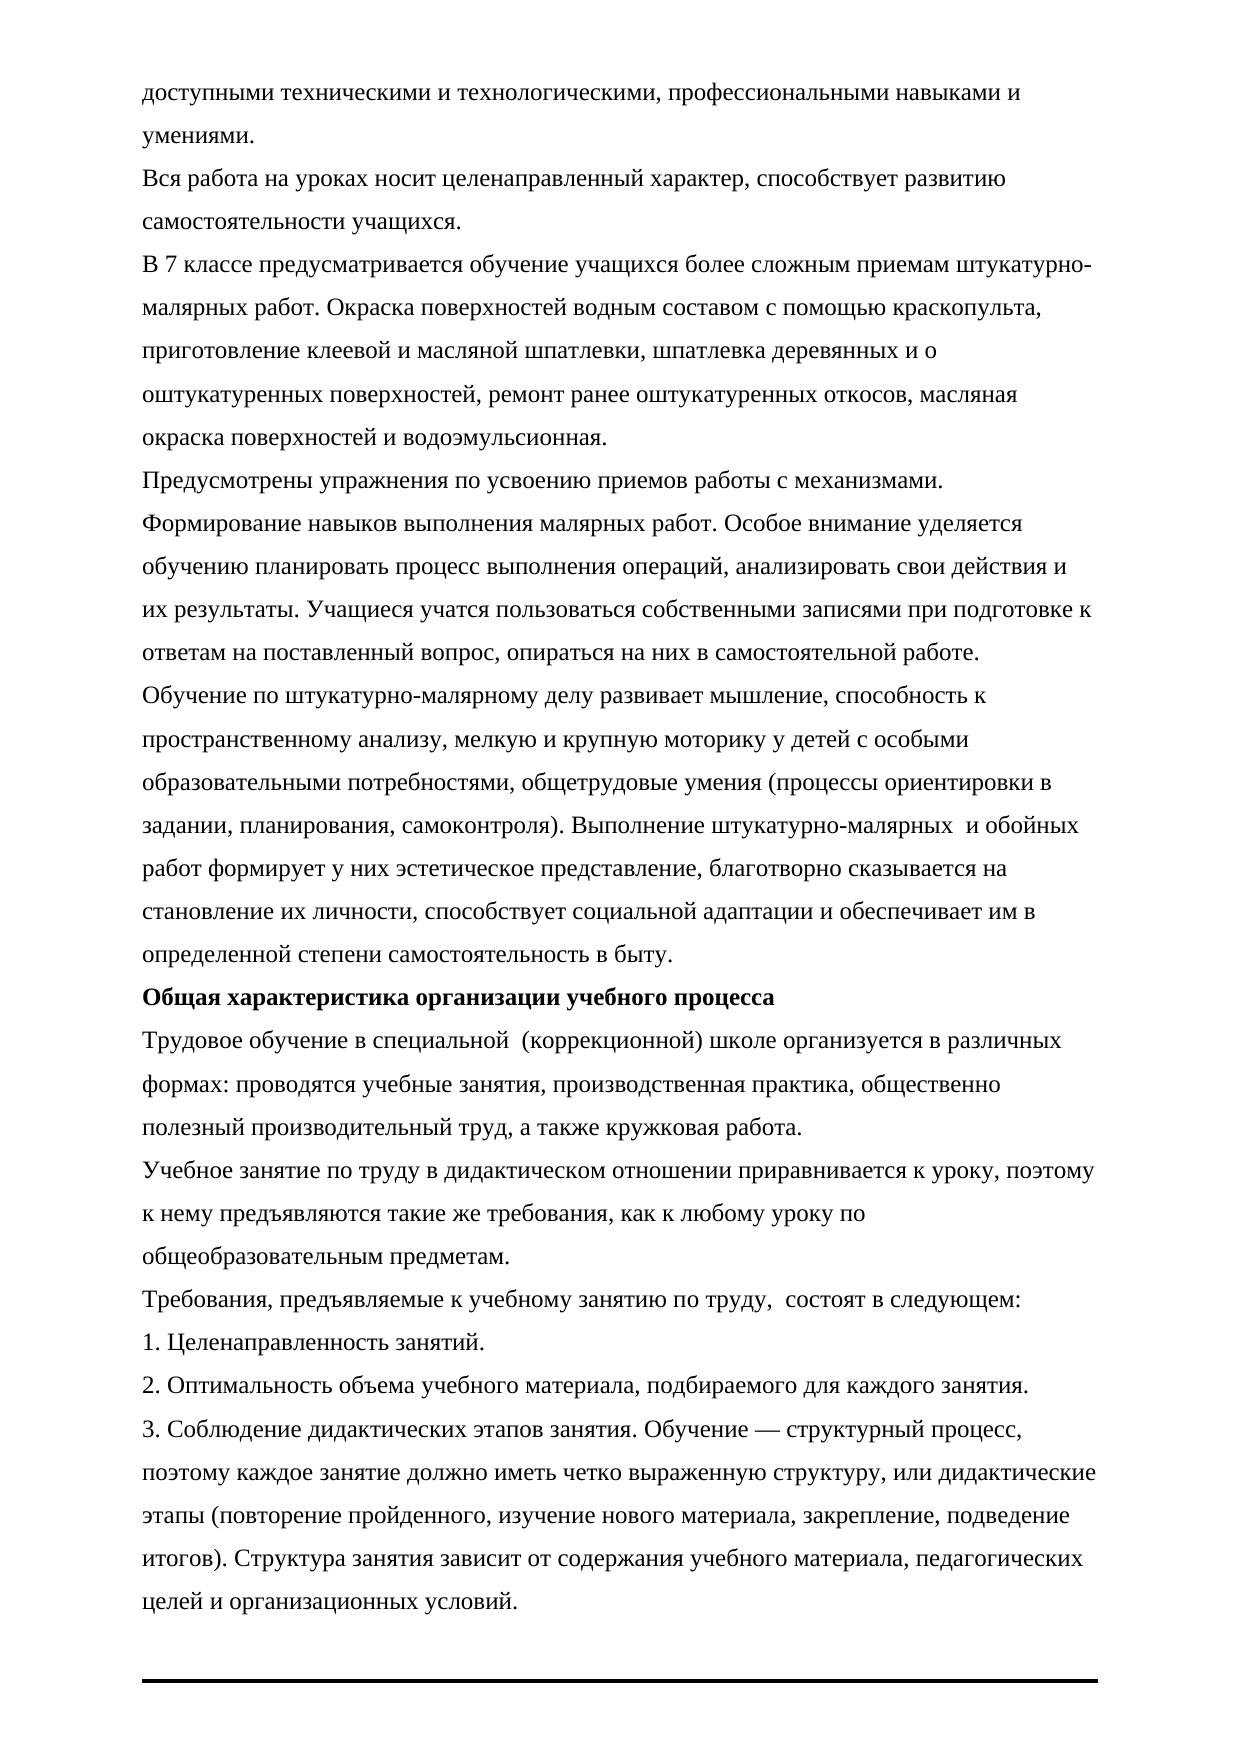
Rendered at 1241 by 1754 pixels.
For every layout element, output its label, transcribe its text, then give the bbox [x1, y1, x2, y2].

text 2. Оптимальность объема учебного материала, подбираемого для каждого занятия. [142, 1371, 1098, 1399]
text 1. Целенаправленность занятий. [142, 1327, 1098, 1356]
text Обучение по штукатурно-малярному делу развивает мышление, способность к пространственному анализу, мелкую и крупную моторику у детей с особыми образовательными потребностями, общетрудовые умения (процессы ориентировки в задании, планирования, самоконтроля). Выполнение штукатурно-малярных и обойных работ формирует у них эстетическое представление, благотворно сказывается на становление их личности, способствует социальной адаптации и обеспечивает им в определенной степени самостоятельность в быту. [142, 681, 1098, 968]
text 3. Соблюдение дидактических этапов занятия. Обучение — структурный процесс, поэтому каждое занятие должно иметь четко выраженную структуру, или дидактические этапы (повторение пройденного, изучение нового материала, закрепление, подведение итогов). Структура занятия зависит от содержания учебного материала, педагогических целей и организационных условий. [142, 1414, 1098, 1679]
text Общая характеристика организации учебного процесса [142, 982, 1098, 1011]
text Требования, предъявляемые к учебному занятию по труду, состоят в следующем: [142, 1284, 1098, 1313]
text Учебное занятие по труду в дидактическом отношении приравнивается к уроку, поэтому к нему предъявляются такие же требования, как к любому уроку по общеобразовательным предметам. [142, 1155, 1098, 1270]
text Вся работа на уроках носит целенаправленный характер, способствует развитию самостоятельности учащихся. [142, 163, 1098, 235]
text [142, 77, 1098, 149]
text Предусмотрены упражнения по усвоению приемов работы с механизмами. Формирование навыков выполнения малярных работ. Особое внимание уделяется обучению планировать процесс выполнения операций, анализировать свои действия и их результаты. Учащиеся учатся пользоваться собственными записями при подготовке к ответам на поставленный вопрос, опираться на них в самостоятельной работе. [142, 465, 1098, 666]
text В 7 классе предусматривается обучение учащихся более сложным приемам штукатурно-малярных работ. Окраска поверхностей водным составом с помощью краскопульта, приготовление клеевой и масляной шпатлевки, шпатлевка деревянных и о оштукатуренных поверхностей, ремонт ранее оштукатуренных откосов, масляная окраска поверхностей и водоэмульсионная. [142, 249, 1098, 451]
text Трудовое обучение в специальной (коррекционной) школе организуется в различных формах: проводятся учебные занятия, производственная практика, общественно полезный производительный труд, а также кружковая работа. [142, 1026, 1098, 1141]
